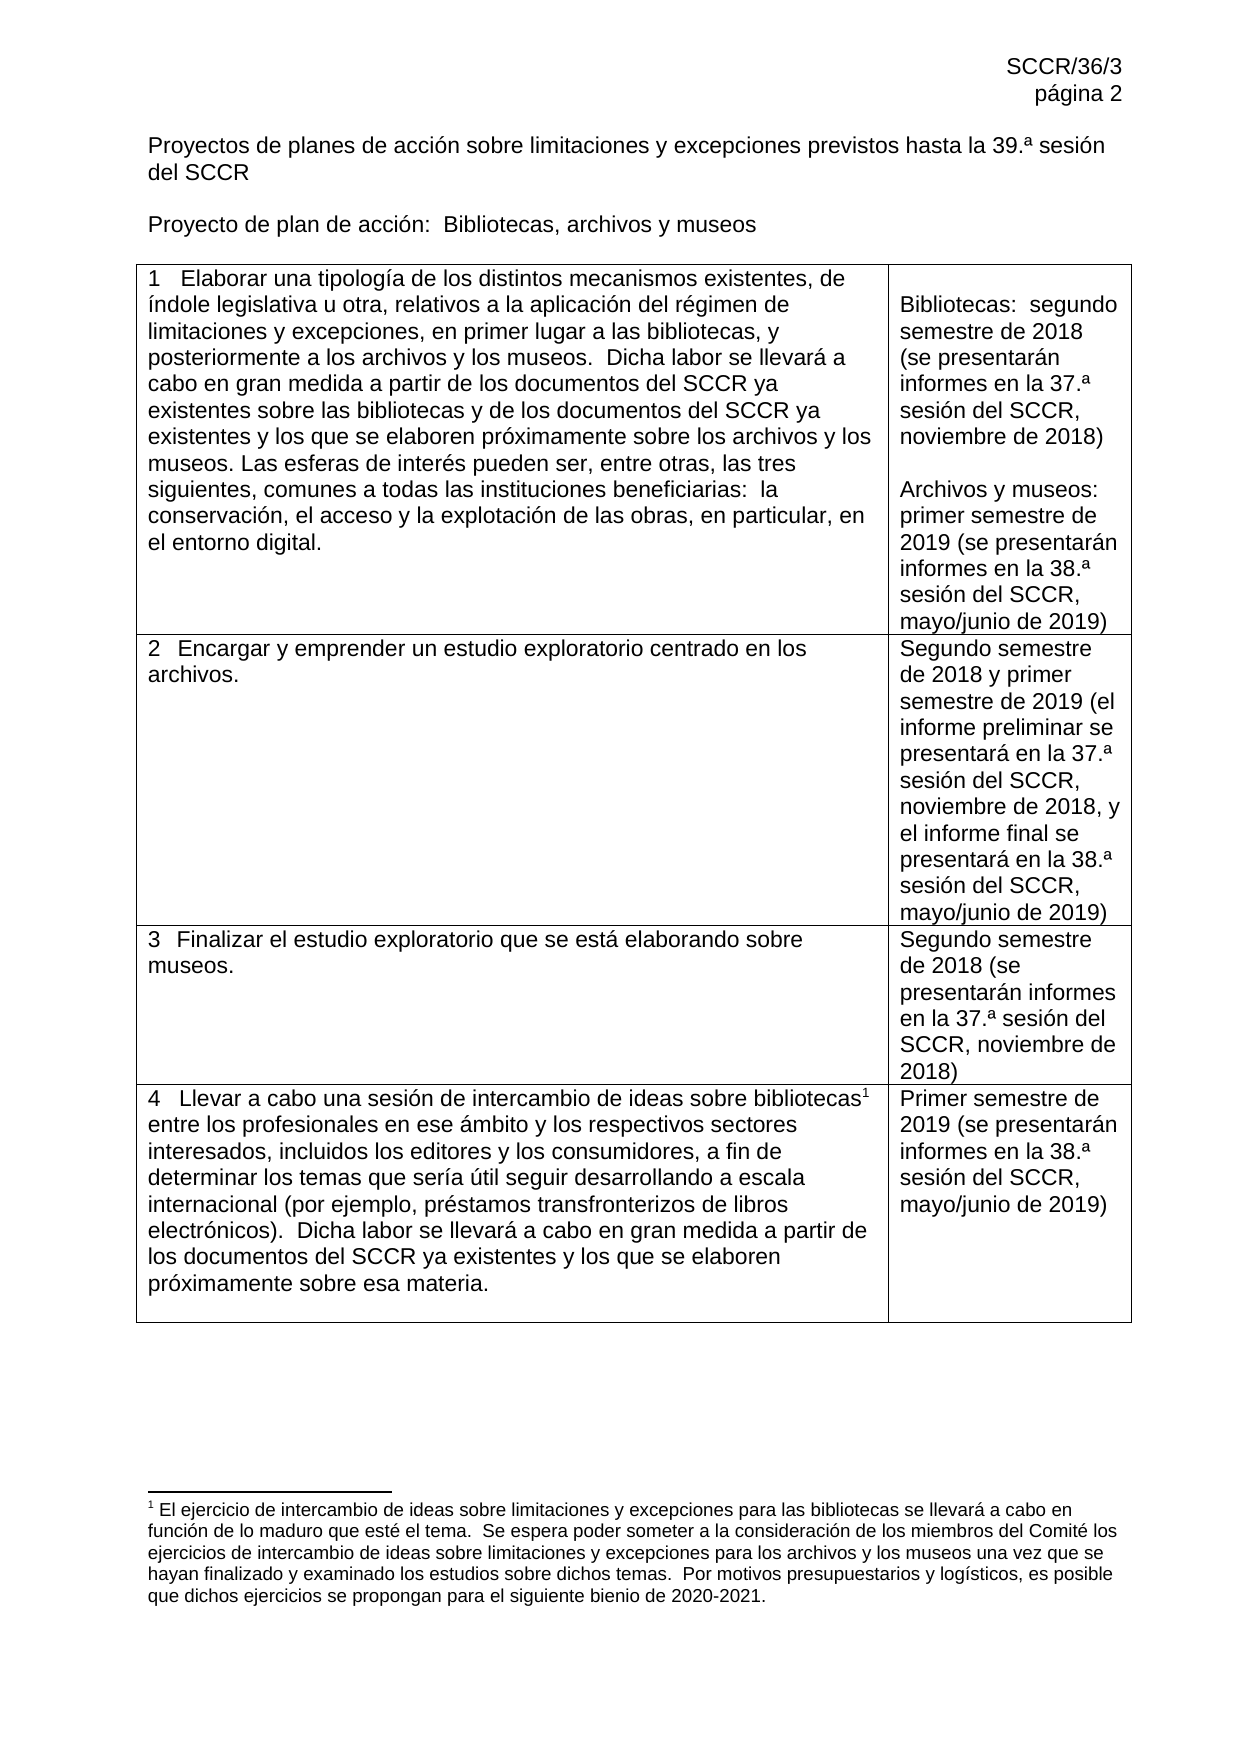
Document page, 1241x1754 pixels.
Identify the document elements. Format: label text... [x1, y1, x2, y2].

table_cell Segundo semestre de 2018 y primer semestre de 2019 (el informe preliminar se presentará en la 37.ª sesión del SCCR, noviembre de 2018, y el informe final se presentará en la 38.ª sesión del SCCR, mayo/junio de 2019) [889, 635, 1131, 925]
table_cell Encargar y emprender un estudio exploratorio centrado en los archivos. [137, 635, 888, 925]
table_header Elaborar una tipología de los distintos mecanismos existentes, de índole legislativa u otra, relativos a la aplicación del régimen de limitaciones y excepciones, en primer lugar a las bibliotecas, y posteriormente a los archivos y los museos. Dicha labor se llevará a cabo en gran medida a partir de los documentos del SCCR ya existentes sobre las bibliotecas y de los documentos del SCCR ya existentes y los que se elaboren próximamente sobre los archivos y los museos. Las esferas de interés pueden ser, entre otras, las tres siguientes, comunes a todas las instituciones beneficiarias: la conservación, el acceso y la explotación de las obras, en particular, en el entorno digital. [137, 265, 888, 634]
text Proyectos de planes de acción sobre limitaciones y excepciones previstos hasta la 39.ª sesión del SCCR [148, 132, 1122, 185]
table_cell Segundo semestre de 2018 (se presentarán informes en la 37.ª sesión del SCCR, noviembre de 2018) [889, 926, 1131, 1084]
text Proyecto de plan de acción: Bibliotecas, archivos y museos [148, 211, 1122, 238]
table_cell Llevar a cabo una sesión de intercambio de ideas sobre bibliotecas entre los profesionales en ese ámbito y los respectivos sectores interesados, incluidos los editores y los consumidores, a fin de determinar los temas que sería útil seguir desarrollando a escala internacional (por ejemplo, préstamos transfronterizos de libros electrónicos). Dicha labor se llevará a cabo en gran medida a partir de los documentos del SCCR ya existentes y los que se elaboren próximamente sobre esa materia. [137, 1085, 888, 1322]
table_cell Finalizar el estudio exploratorio que se está elaborando sobre museos. [137, 926, 888, 1084]
table_cell Primer semestre de 2019 (se presentarán informes en la 38.ª sesión del SCCR, mayo/junio de 2019) [889, 1085, 1131, 1322]
table_header Bibliotecas: segundo semestre de 2018 (se presentarán informes en la 37.ª sesión del SCCR, noviembre de 2018) Archivos y museos: primer semestre de 2019 (se presentarán informes en la 38.ª sesión del SCCR, mayo/junio de 2019) [889, 265, 1131, 634]
